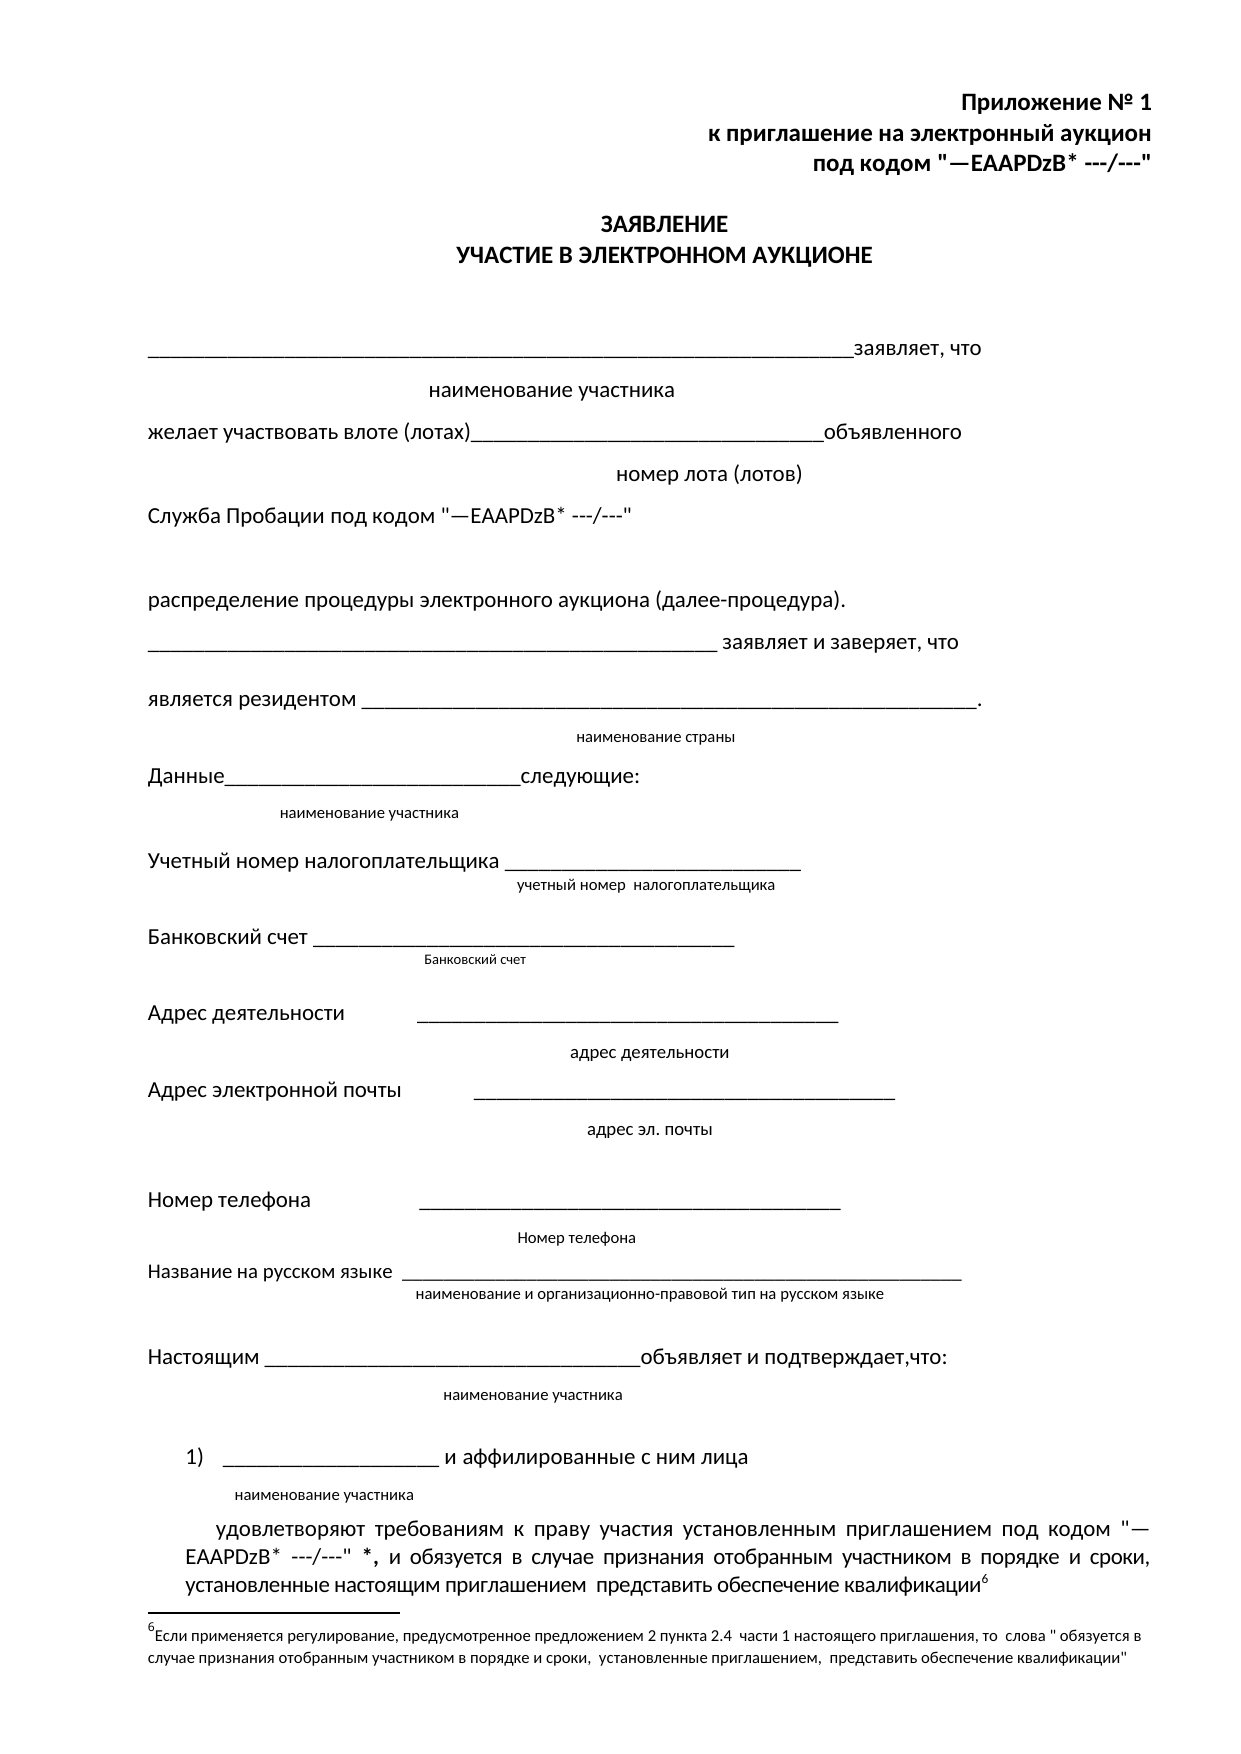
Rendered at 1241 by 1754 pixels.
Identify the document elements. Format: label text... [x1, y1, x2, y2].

text Адрес деятельности _____________________________________ [148, 998, 1152, 1026]
text наименование участника [428, 375, 1152, 403]
text учетный номер налогоплательщика [148, 874, 1152, 894]
text __________________________________________________ заявляет и заверяет, что [148, 627, 1152, 655]
text ______________________________________________________________заявляет, что [148, 333, 1152, 361]
text является резидентом ______________________________________________________. [148, 684, 1152, 713]
text адрес эл. почты [148, 1117, 1152, 1140]
text распределение процедуры электронного аукциона (далее-процедура). [148, 585, 1152, 613]
text удовлетворяют требованиям к праву участия установленным приглашением под кодом "—EAAPDzB* ---/---" *, и обязуется в случае признания отобранным участником в порядке и сроки, установленные настоящим приглашением представить обеспечение квалификации [185, 1514, 1152, 1598]
text под кодом "—EAAPDzB* ---/---" [177, 147, 1152, 178]
text наименование участника [148, 1484, 1152, 1504]
text Номер телефона [517, 1227, 1152, 1248]
text Название на русском языке ______________________________________________________ [148, 1258, 1152, 1283]
text ЗАЯВЛЕНИЕ [177, 208, 1152, 239]
text Банковский счет _____________________________________ [148, 922, 1152, 950]
text Адрес электронной почты _____________________________________ [148, 1075, 1152, 1103]
text Данные__________________________следующие: [148, 761, 1152, 789]
text наименование и организационно-правовой тип на русском языке [148, 1283, 1152, 1304]
text Учетный номер налогоплательщика __________________________ [148, 846, 1152, 874]
text наименование участника [443, 1384, 1152, 1404]
text Настоящим _________________________________объявляет и подтверждает,что: [148, 1342, 1152, 1370]
text УЧАСТИЕ В ЭЛЕКТРОННОМ АУКЦИОНЕ [177, 239, 1152, 269]
text Номер телефона _____________________________________ [148, 1186, 1152, 1213]
text Служба Пробации под кодом "—EAAPDzB* ---/---" [148, 501, 1152, 529]
text Банковский счет [148, 950, 1152, 968]
text Приложение № 1 [148, 86, 1152, 117]
text к приглашение на электронный аукцион [177, 117, 1152, 147]
text наименование участника [148, 803, 1152, 823]
list ___________________ и аффилированные с ним лица [185, 1442, 1152, 1470]
text желает участвовать влоте (лотах)_______________________________объявленного [148, 417, 1152, 445]
text номер лота (лотов) [606, 459, 1152, 487]
text наименование страны [576, 727, 1152, 747]
text адрес деятельности [148, 1040, 1152, 1063]
